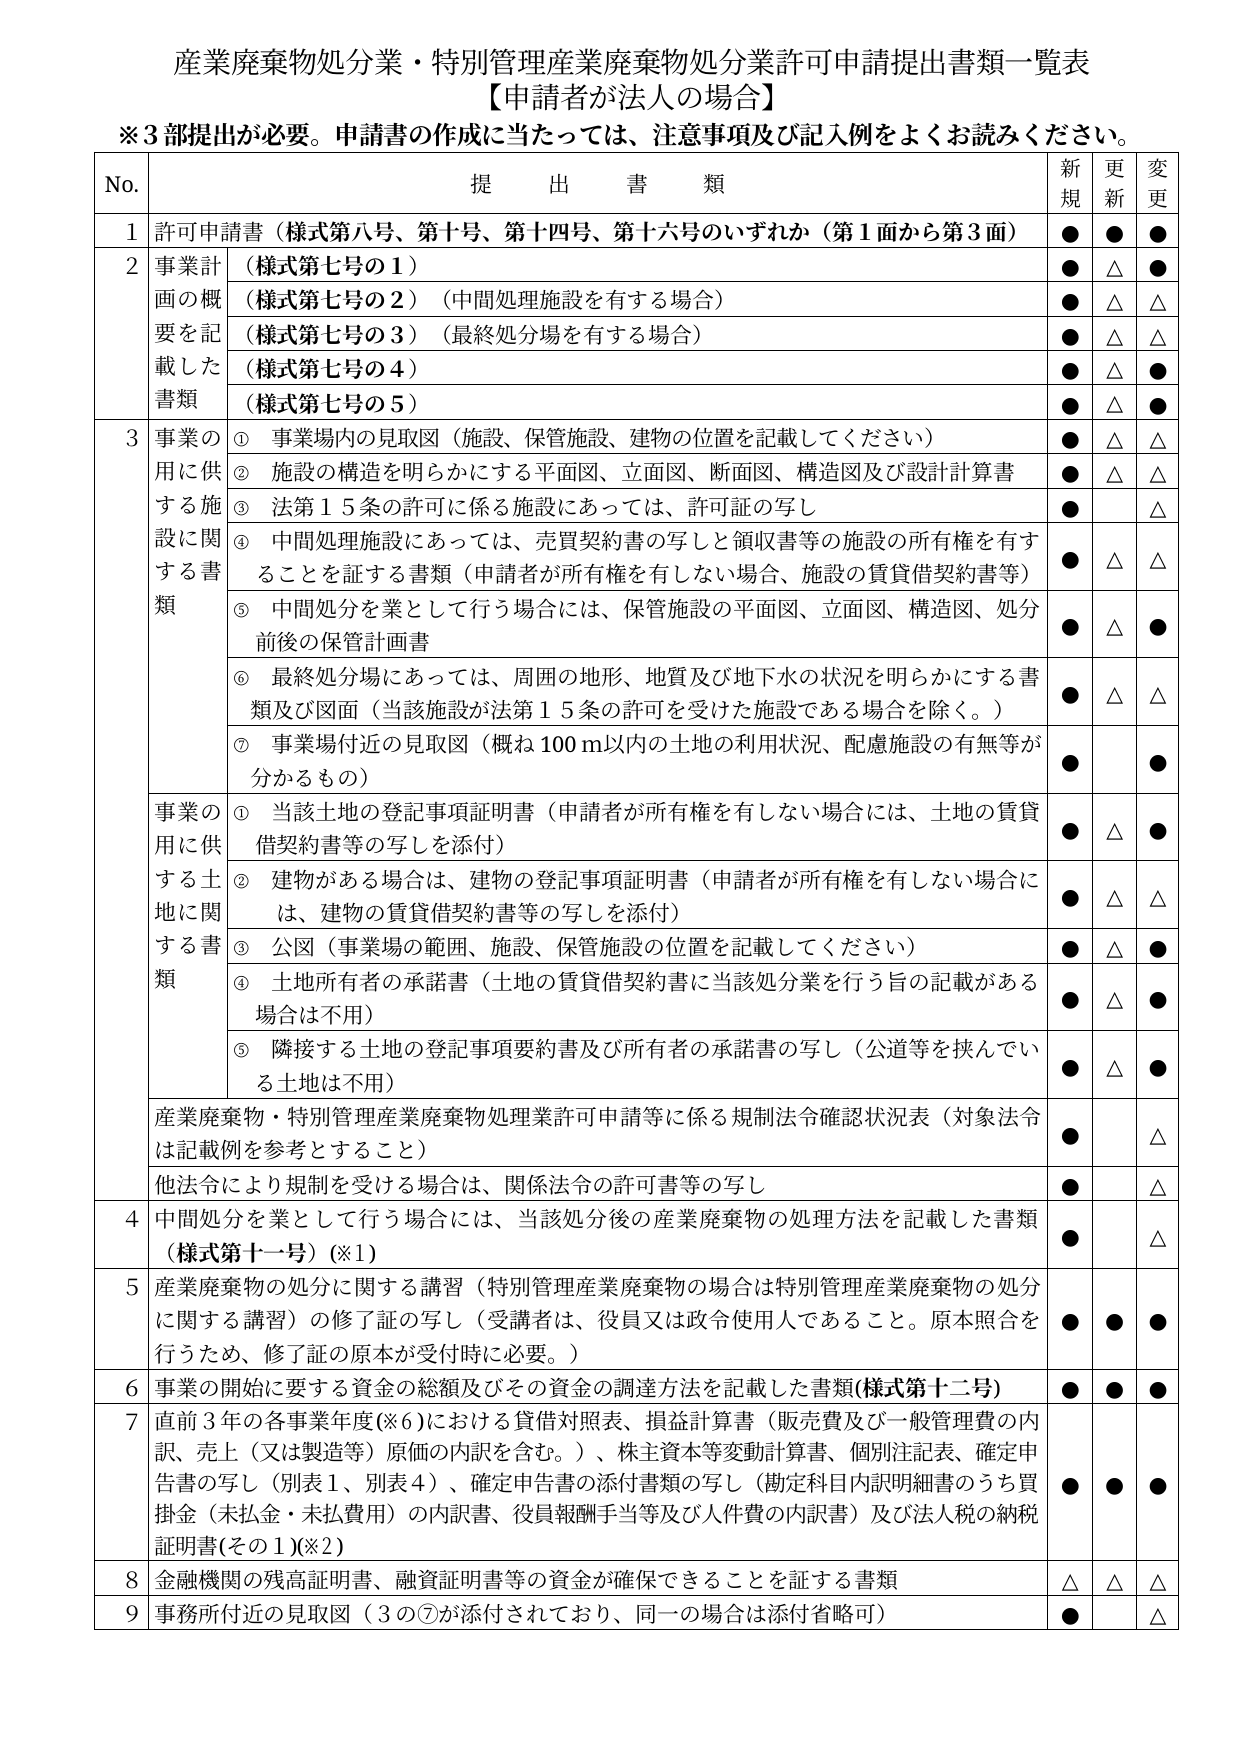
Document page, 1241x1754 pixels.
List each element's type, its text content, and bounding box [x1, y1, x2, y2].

table_cell ４ [95, 1201, 148, 1268]
table_header 提 出 書 類 [149, 153, 1047, 212]
table_cell ⑥ 最終処分場にあっては、周囲の地形、地質及び地下水の状況を明らかにする書類及び図面（当該施設が法第１５条の許可を受けた施設である場合を除く。） [228, 658, 1047, 725]
table_cell ８ [95, 1561, 148, 1595]
table_cell ● [1137, 214, 1178, 247]
table_cell １ [95, 214, 148, 247]
table_cell △ [1137, 1596, 1178, 1629]
table_cell [1093, 1167, 1136, 1200]
table_cell （様式第七号の２）（中間処理施設を有する場合） [228, 282, 1047, 316]
table_cell ● [1137, 351, 1178, 384]
table_cell ● [1048, 1201, 1092, 1268]
table_cell ● [1137, 794, 1178, 860]
table_cell ④ 中間処理施設にあっては、売買契約書の写しと領収書等の施設の所有権を有することを証する書類（申請者が所有権を有しない場合、施設の賃貸借契約書等） [228, 523, 1047, 589]
table_cell ● [1048, 248, 1092, 281]
table_cell ③ 法第１５条の許可に係る施設にあっては、許可証の写し [228, 489, 1047, 522]
table_cell ● [1048, 861, 1092, 928]
table_cell ７ [95, 1404, 148, 1560]
table_cell ● [1137, 1404, 1178, 1560]
table_cell ３ [95, 420, 148, 1200]
table_cell ● [1048, 385, 1092, 419]
table_cell [1093, 1201, 1136, 1268]
table_cell △ [1137, 523, 1178, 589]
text 【申請者が法人の場合】 [133, 81, 1132, 116]
table_cell △ [1137, 1561, 1178, 1595]
table_cell ② 施設の構造を明らかにする平面図、立面図、断面図、構造図及び設計計算書 [228, 454, 1047, 487]
table_cell ● [1048, 658, 1092, 725]
table_cell 直前３年の各事業年度(※６)における貸借対照表、損益計算書（販売費及び一般管理費の内訳、売上（又は製造等）原価の内訳を含む。）、株主資本等変動計算書、個別注記表、確定申告書の写し（別表１、別表４）、確定申告書の添付書類の写し（勘定科目内訳明細書のうち買掛金（未払金・未払費用）の内訳書、役員報酬手当等及び人件費の内訳書）及び法人税の納税証明書(その１)(※２) [149, 1404, 1047, 1560]
table_cell △ [1093, 317, 1136, 350]
text ※３部提出が必要。申請書の作成に当たっては、注意事項及び記入例をよくお読みください。 [118, 116, 1166, 152]
table_cell ● [1048, 282, 1092, 316]
table_cell ● [1137, 1031, 1178, 1098]
table_cell △ [1093, 658, 1136, 725]
table_cell （様式第七号の１） [228, 248, 1047, 281]
table_cell 産業廃棄物の処分に関する講習（特別管理産業廃棄物の場合は特別管理産業廃棄物の処分に関する講習）の修了証の写し（受講者は、役員又は政令使用人であること。原本照合を行うため、修了証の原本が受付時に必要。） [149, 1269, 1047, 1369]
table_cell ２ [95, 248, 148, 419]
table_cell [1093, 1596, 1136, 1629]
table_cell △ [1137, 1099, 1178, 1166]
table_cell ● [1048, 1167, 1092, 1200]
table_cell △ [1137, 1167, 1178, 1200]
table_cell △ [1093, 591, 1136, 657]
table_cell △ [1093, 861, 1136, 928]
table_cell ● [1137, 385, 1178, 419]
table_cell △ [1137, 454, 1178, 487]
table_cell ● [1093, 1404, 1136, 1560]
table_cell △ [1093, 351, 1136, 384]
table_cell △ [1137, 861, 1178, 928]
table_cell 事務所付近の見取図（３の⑦が添付されており、同一の場合は添付省略可） [149, 1596, 1047, 1629]
table_cell （様式第七号の３）（最終処分場を有する場合） [228, 317, 1047, 350]
table_cell △ [1048, 1561, 1092, 1595]
table_cell △ [1137, 317, 1178, 350]
table_cell ● [1093, 1269, 1136, 1369]
table_cell [1093, 489, 1136, 522]
table_cell △ [1137, 489, 1178, 522]
table_cell （様式第七号の５） [228, 385, 1047, 419]
table_cell △ [1093, 282, 1136, 316]
table_cell △ [1093, 794, 1136, 860]
table_cell ● [1048, 454, 1092, 487]
table_cell ９ [95, 1596, 148, 1629]
table_cell ● [1048, 964, 1092, 1030]
table_header No. [95, 153, 148, 212]
table_cell △ [1093, 964, 1136, 1030]
table_cell ● [1048, 351, 1092, 384]
table_cell ● [1048, 929, 1092, 962]
table_cell ● [1048, 317, 1092, 350]
table_cell △ [1137, 1201, 1178, 1268]
table_cell 事業の開始に要する資金の総額及びその資金の調達方法を記載した書類(様式第十二号) [149, 1370, 1047, 1403]
table_cell ● [1048, 1099, 1092, 1166]
table_cell 中間処分を業として行う場合には、当該処分後の産業廃棄物の処理方法を記載した書類（様式第十一号）(※１) [149, 1201, 1047, 1268]
table_cell ① 事業場内の見取図（施設、保管施設、建物の位置を記載してください） [228, 420, 1047, 453]
table_header 変更 [1137, 153, 1178, 212]
table_cell ● [1048, 1596, 1092, 1629]
table_cell ② 建物がある場合は、建物の登記事項証明書（申請者が所有権を有しない場合には、建物の賃貸借契約書等の写しを添付） [228, 861, 1047, 928]
table_cell ● [1048, 1370, 1092, 1403]
table_cell [1093, 726, 1136, 793]
table_cell △ [1093, 523, 1136, 589]
table_cell ● [1093, 1370, 1136, 1403]
table_cell [1093, 1099, 1136, 1166]
table_cell ⑤ 中間処分を業として行う場合には、保管施設の平面図、立面図、構造図、処分前後の保管計画書 [228, 591, 1047, 657]
table_header 更新 [1093, 153, 1136, 212]
table_cell △ [1093, 929, 1136, 962]
table_cell △ [1093, 385, 1136, 419]
table_cell ● [1048, 591, 1092, 657]
table_cell 金融機関の残高証明書、融資証明書等の資金が確保できることを証する書類 [149, 1561, 1047, 1595]
table_cell ● [1048, 523, 1092, 589]
table_cell ６ [95, 1370, 148, 1403]
table_cell ⑦ 事業場付近の見取図（概ね100ｍ以内の土地の利用状況、配慮施設の有無等が分かるもの） [228, 726, 1047, 793]
table_cell ● [1048, 489, 1092, 522]
table_cell △ [1093, 420, 1136, 453]
table_cell （様式第七号の４） [228, 351, 1047, 384]
table_cell ５ [95, 1269, 148, 1369]
table_cell △ [1093, 1561, 1136, 1595]
text 産業廃棄物処分業・特別管理産業廃棄物処分業許可申請提出書類一覧表 [133, 47, 1132, 81]
table_cell △ [1137, 420, 1178, 453]
table_cell ③ 公図（事業場の範囲、施設、保管施設の位置を記載してください） [228, 929, 1047, 962]
table_cell ● [1048, 1404, 1092, 1560]
table_cell 事業の用に供する施設に関する書類 [149, 420, 227, 793]
table_cell △ [1137, 658, 1178, 725]
table_cell ● [1048, 1269, 1092, 1369]
table_cell △ [1137, 282, 1178, 316]
table_cell ● [1137, 591, 1178, 657]
table_cell △ [1093, 1031, 1136, 1098]
table_cell ● [1048, 420, 1092, 453]
table_cell ① 当該土地の登記事項証明書（申請者が所有権を有しない場合には、土地の賃貸借契約書等の写しを添付） [228, 794, 1047, 860]
table_cell 他法令により規制を受ける場合は、関係法令の許可書等の写し [149, 1167, 1047, 1200]
table_cell ● [1137, 726, 1178, 793]
table_header 新規 [1048, 153, 1092, 212]
table_cell ● [1137, 929, 1178, 962]
table_cell ● [1137, 248, 1178, 281]
table_cell 事業計画の概要を記載した書類 [149, 248, 227, 419]
table_cell ④ 土地所有者の承諾書（土地の賃貸借契約書に当該処分業を行う旨の記載がある場合は不用） [228, 964, 1047, 1030]
table_cell ● [1137, 964, 1178, 1030]
table_cell ● [1137, 1370, 1178, 1403]
table_cell ● [1048, 1031, 1092, 1098]
table_cell 事業の用に供する土地に関する書類 [149, 794, 227, 1098]
table_cell ● [1048, 214, 1092, 247]
table_cell ● [1137, 1269, 1178, 1369]
table_cell ● [1048, 726, 1092, 793]
table_cell △ [1093, 454, 1136, 487]
table_cell ⑤ 隣接する土地の登記事項要約書及び所有者の承諾書の写し（公道等を挟んでいる土地は不用） [228, 1031, 1047, 1098]
table_cell 産業廃棄物・特別管理産業廃棄物処理業許可申請等に係る規制法令確認状況表（対象法令は記載例を参考とすること） [149, 1099, 1047, 1166]
table_cell ● [1093, 214, 1136, 247]
table_cell ● [1048, 794, 1092, 860]
table_cell 許可申請書（様式第八号、第十号、第十四号、第十六号のいずれか（第１面から第３面） [149, 214, 1047, 247]
table_cell △ [1093, 248, 1136, 281]
